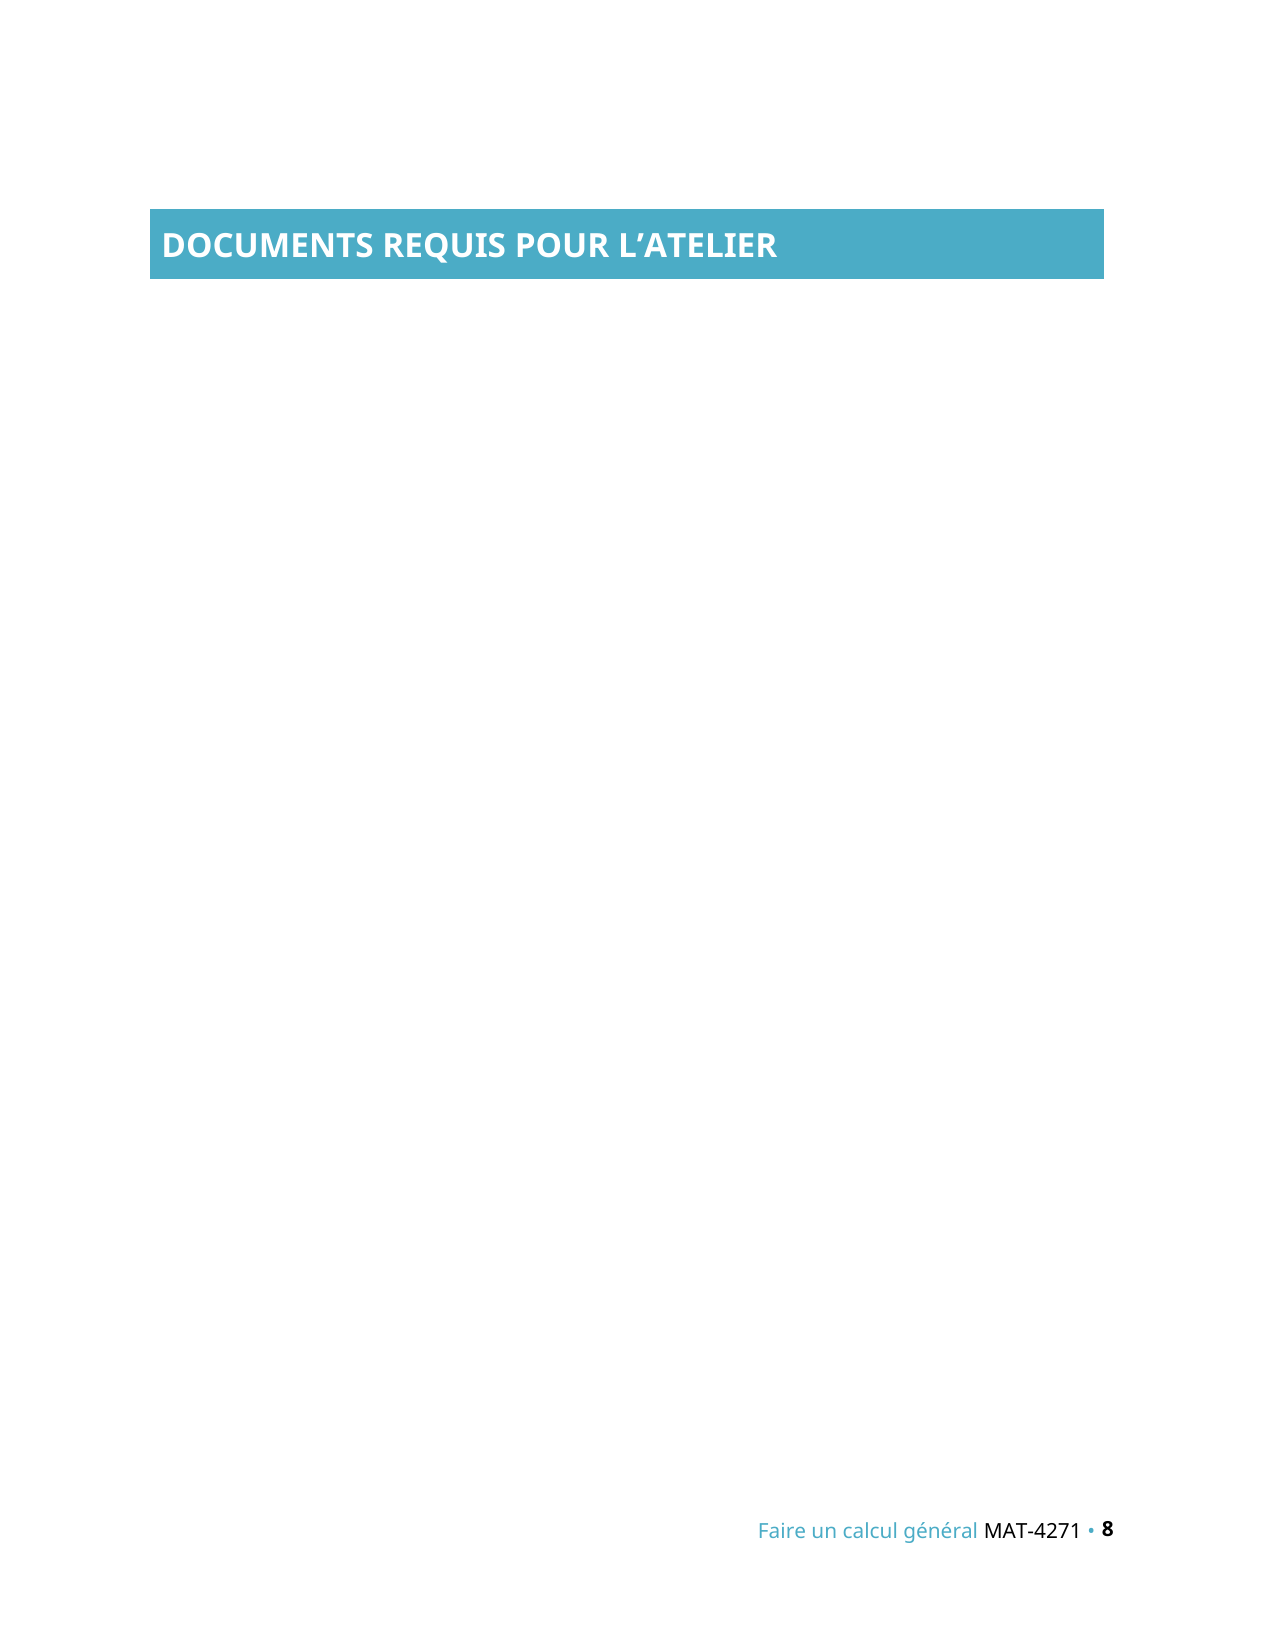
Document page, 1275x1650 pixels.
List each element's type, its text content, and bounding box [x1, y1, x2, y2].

table_header DOCUMENTS REQUIS POUR L’ATELIER [150, 209, 1104, 279]
